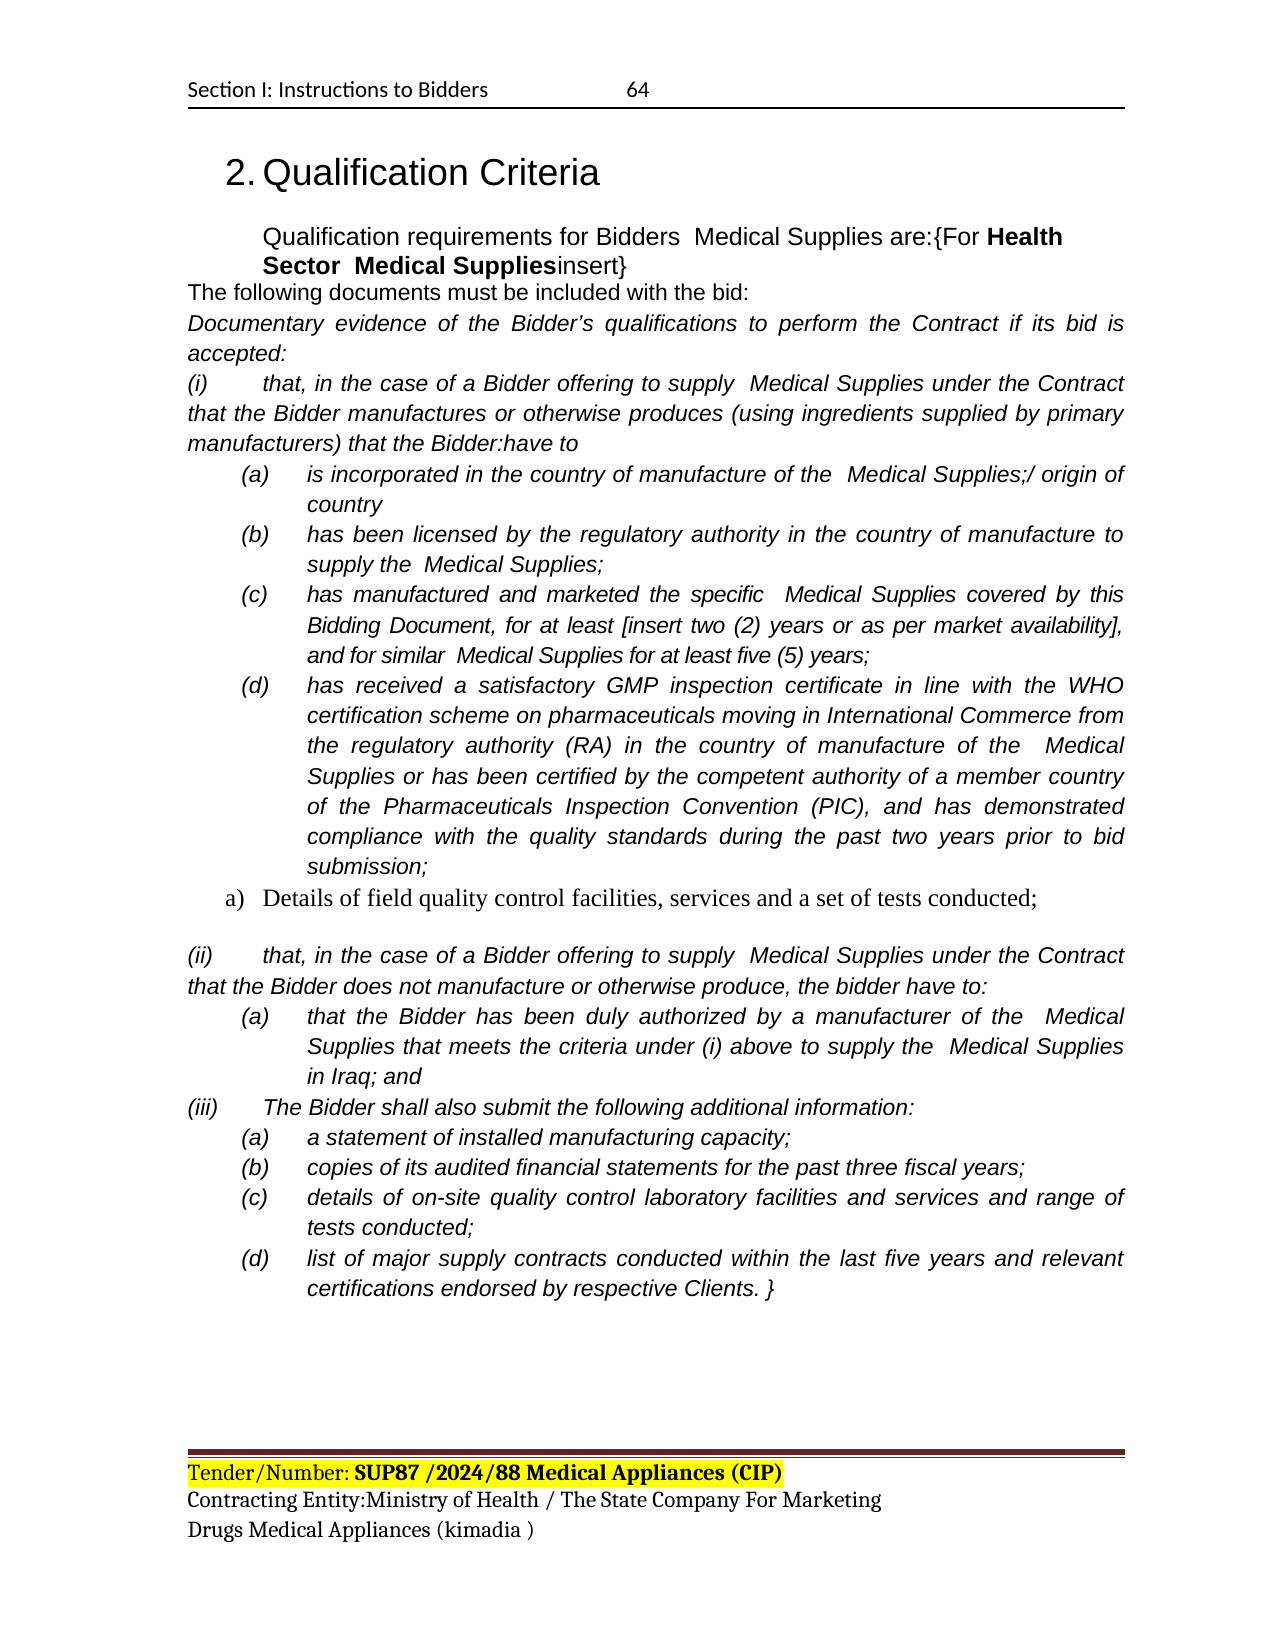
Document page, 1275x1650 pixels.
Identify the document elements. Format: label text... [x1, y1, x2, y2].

text (c) details of on-site quality control laboratory facilities and services and range of tests conducted; [241, 1184, 1125, 1241]
text (iii) The Bidder shall also submit the following additional information: [187, 1093, 1125, 1120]
text (d) has received a satisfactory GMP inspection certificate in line with the WHO certification scheme on pharmaceuticals moving in International Commerce from the regulatory authority (RA) in the country of manufacture of the Medical Supplies or has been certified by the competent authority of a member country of the Pharmaceuticals Inspection Convention (PIC), and has demonstrated compliance with the quality standards during the past two years prior to bid submission; [241, 672, 1125, 880]
text (a) is incorporated in the country of manufacture of the Medical Supplies;/ origin of country [241, 461, 1125, 517]
text (a) a statement of installed manufacturing capacity; [241, 1124, 1125, 1150]
text (b) copies of its audited financial statements for the past three fiscal years; [241, 1154, 1125, 1180]
text (c) has manufactured and marketed the specific Medical Supplies covered by this Bidding Document, for at least [insert two (2) years or as per market availability], and for similar Medical Supplies for at least five (5) years; [241, 581, 1125, 668]
list Qualification Criteria [225, 150, 1125, 193]
text (i) that, in the case of a Bidder offering to supply Medical Supplies under the Contract that the Bidder manufactures or otherwise produces (using ingredients supplied by primary manufacturers) that the Bidder:have to [187, 370, 1125, 457]
text (b) has been licensed by the regulatory authority in the country of manufacture to supply the Medical Supplies; [241, 521, 1125, 578]
list Qualification requirements for Bidders Medical Supplies are:{For Health Sector Medical Suppliesinsert} [262, 222, 1125, 279]
list Details of field quality control facilities, services and a set of tests conducted; [225, 883, 1125, 912]
text Documentary evidence of the Bidder’s qualifications to perform the Contract if its bid is accepted: [187, 309, 1125, 366]
text (d) list of major supply contracts conducted within the last five years and relevant certifications endorsed by respective Clients. } [241, 1244, 1125, 1301]
text The following documents must be included with the bid: [187, 279, 1125, 306]
text (a) that the Bidder has been duly authorized by a manufacturer of the Medical Supplies that meets the criteria under (i) above to supply the Medical Supplies in Iraq; and [241, 1003, 1125, 1090]
text (ii) that, in the case of a Bidder offering to supply Medical Supplies under the Contract that the Bidder does not manufacture or otherwise produce, the bidder have to: [187, 942, 1125, 999]
